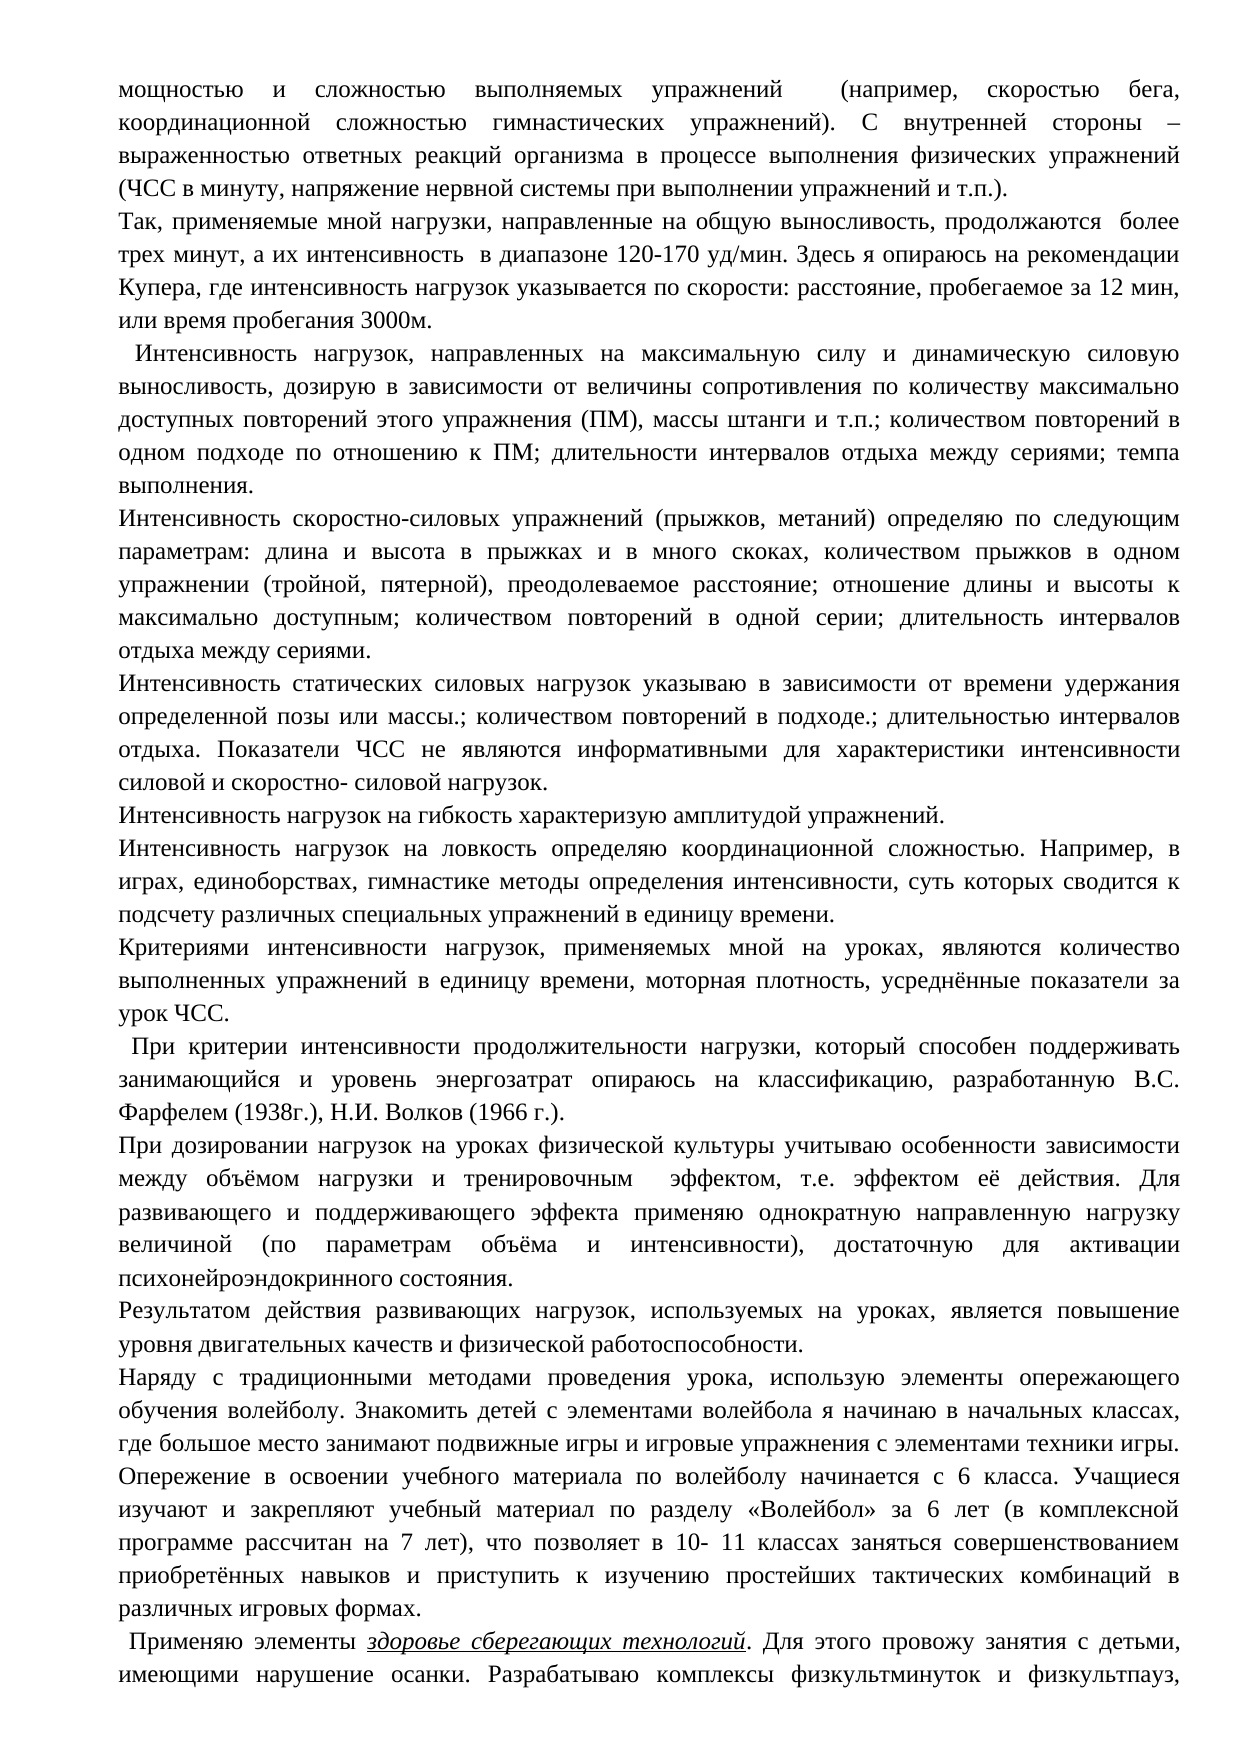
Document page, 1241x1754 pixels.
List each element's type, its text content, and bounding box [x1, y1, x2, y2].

text Наряду с традиционными методами проведения урока, использую элементы опережающего обучения волейболу. Знакомить детей с элементами волейбола я начинаю в начальных классах, где большое место занимают подвижные игры и игровые упражнения с элементами техники игры. Опережение в освоении учебного материала по волейболу начинается с 6 класса. Учащиеся изучают и закрепляют учебный материал по разделу «Волейбол» за 6 лет (в комплексной программе рассчитан на 7 лет), что позволяет в 10- 11 классах заняться совершенствованием приобретённых навыков и приступить к изучению простейших тактических комбинаций в различных игровых формах. [118, 1362, 1181, 1622]
text При дозировании нагрузок на уроках физической культуры учитываю особенности зависимости между объёмом нагрузки и тренировочным эффектом, т.е. эффектом её действия. Для развивающего и поддерживающего эффекта применяю однократную направленную нагрузку величиной (по параметрам объёма и интенсивности), достаточную для активации психонейроэндокринного состояния. [118, 1131, 1181, 1291]
text Интенсивность нагрузок, направленных на максимальную силу и динамическую силовую выносливость, дозирую в зависимости от величины сопротивления по количеству максимально доступных повторений этого упражнения (ПМ), массы штанги и т.п.; количеством повторений в одном подходе по отношению к ПМ; длительности интервалов отдыха между сериями; темпа выполнения. [118, 338, 1181, 499]
text Интенсивность нагрузок на гибкость характеризую амплитудой упражнений. [118, 800, 1181, 829]
text Интенсивность нагрузок на ловкость определяю координационной сложностью. Например, в играх, единоборствах, гимнастике методы определения интенсивности, суть которых сводится к подсчету различных специальных упражнений в единицу времени. [118, 833, 1181, 928]
text Так, применяемые мной нагрузки, направленные на общую выносливость, продолжаются более трех минут, а их интенсивность в диапазоне 120-170 уд/мин. Здесь я опираюсь на рекомендации Купера, где интенсивность нагрузок указывается по скорости: расстояние, пробегаемое за 12 мин, или время пробегания 3000м. [118, 206, 1181, 334]
text Результатом действия развивающих нагрузок, используемых на уроках, является повышение уровня двигательных качеств и физической работоспособности. [118, 1296, 1181, 1357]
text Интенсивность скоростно-силовых упражнений (прыжков, метаний) определяю по следующим параметрам: длина и высота в прыжках и в много скоках, количеством прыжков в одном упражнении (тройной, пятерной), преодолеваемое расстояние; отношение длины и высоты к максимально доступным; количеством повторений в одной серии; длительность интервалов отдыха между сериями. [118, 503, 1181, 664]
text Критериями интенсивности нагрузок, применяемых мной на уроках, являются количество выполненных упражнений в единицу времени, моторная плотность, усреднённые показатели за урок ЧСС. [118, 932, 1181, 1027]
text При критерии интенсивности продолжительности нагрузки, который способен поддерживать занимающийся и уровень энергозатрат опираюсь на классификацию, разработанную В.С. Фарфелем (1938г.), Н.И. Волков (1966 г.). [118, 1031, 1181, 1126]
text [118, 74, 1181, 202]
text Интенсивность статических силовых нагрузок указываю в зависимости от времени удержания определенной позы или массы.; количеством повторений в подходе.; длительностью интервалов отдыха. Показатели ЧСС не являются информативными для характеристики интенсивности силовой и скоростно- силовой нагрузок. [118, 668, 1181, 796]
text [118, 1626, 1181, 1688]
